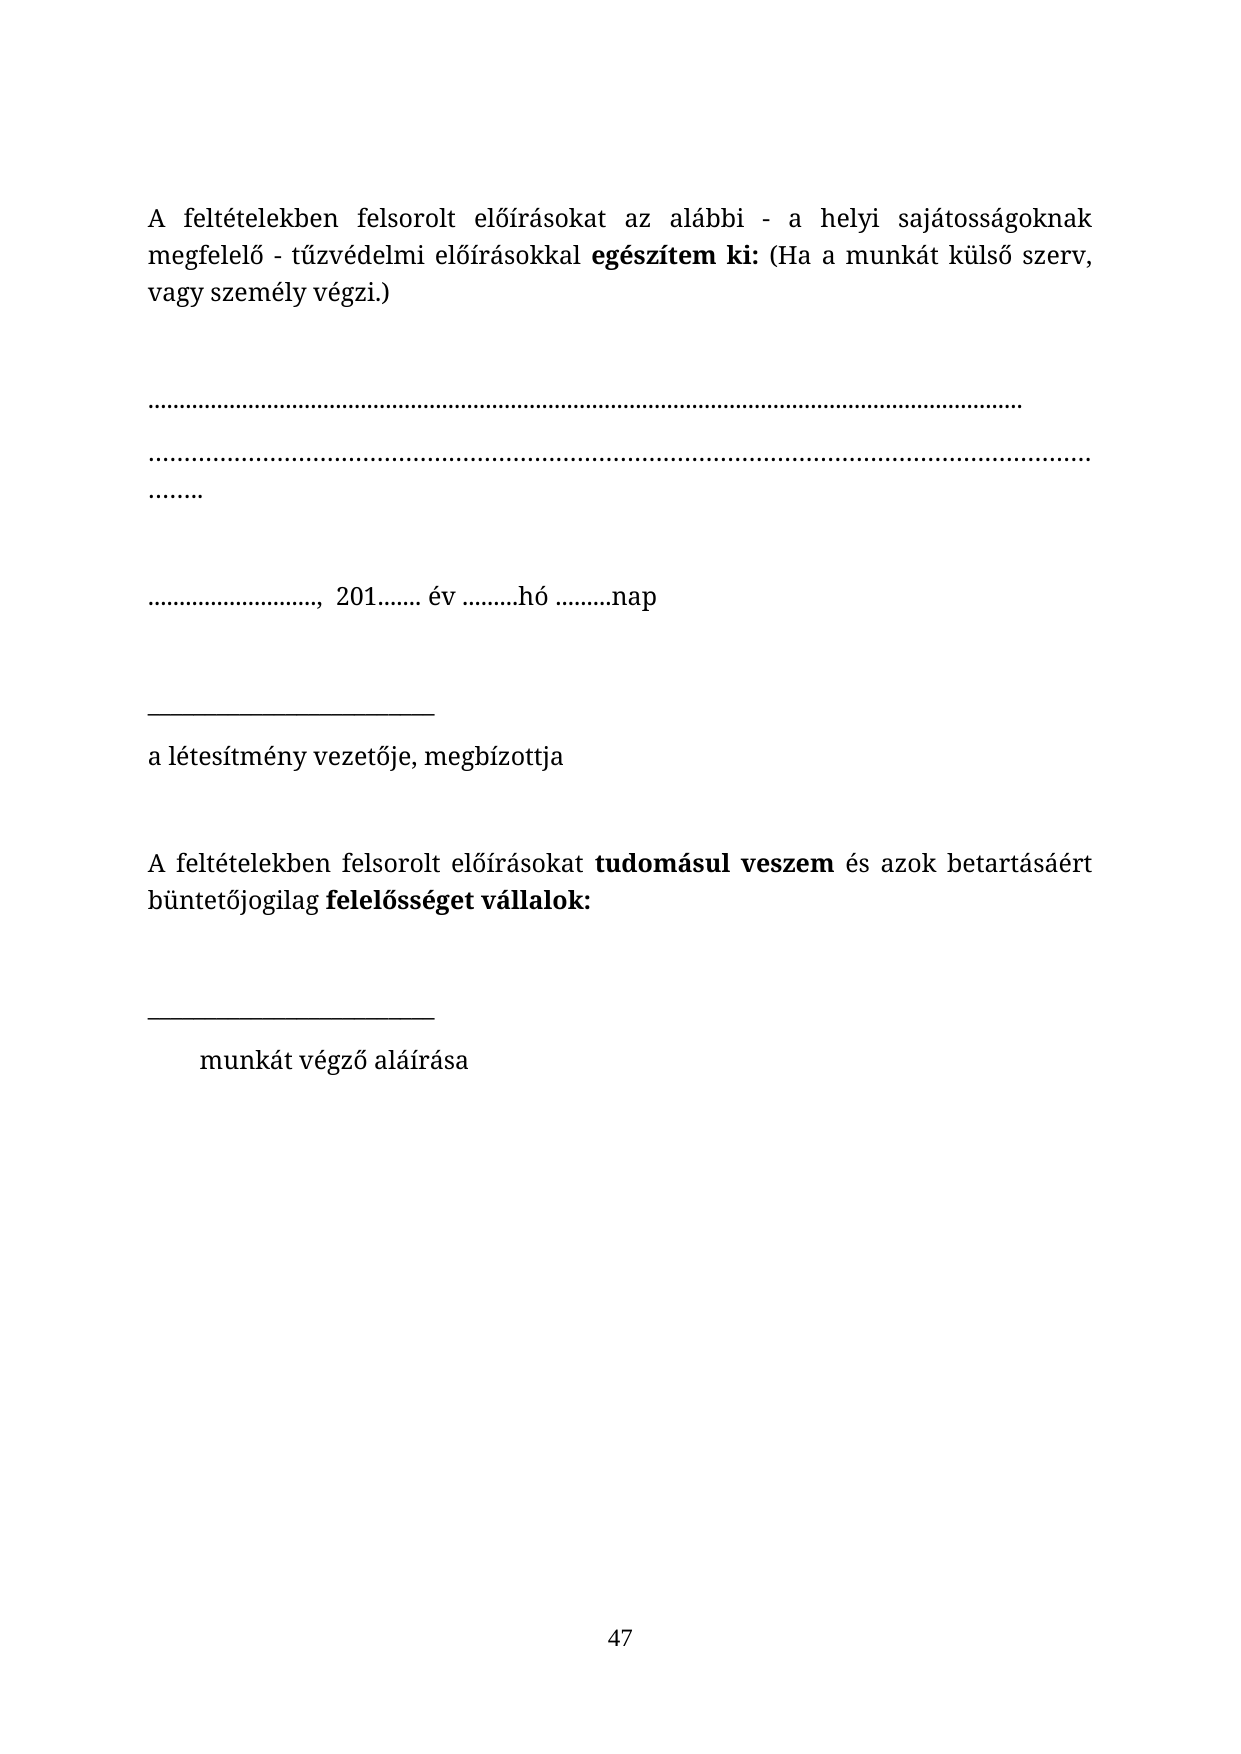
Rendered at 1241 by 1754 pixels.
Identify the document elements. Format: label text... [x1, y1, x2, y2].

text _________________________ [148, 989, 1093, 1023]
text A feltételekben felsorolt előírásokat tudomásul veszem és azok betartásáért büntetőjogilag felelősséget vállalok: [148, 846, 1093, 917]
text ............................................................................................................................................ [148, 381, 1093, 416]
text ………………………………………………………………………………………………………………………….. [148, 435, 1093, 506]
text _________________________ [148, 685, 1093, 719]
text A feltételekben felsorolt előírásokat az alábbi - a helyi sajátosságoknak megfelelő - tűzvédelmi előírásokkal egészítem ki: (Ha a munkát külső szerv, vagy személy végzi.) [148, 201, 1093, 309]
text ..........................., 201....... év .........hó .........nap [148, 578, 1093, 613]
text munkát végző aláírása [148, 1043, 1093, 1077]
text a létesítmény vezetője, megbízottja [148, 739, 1093, 773]
